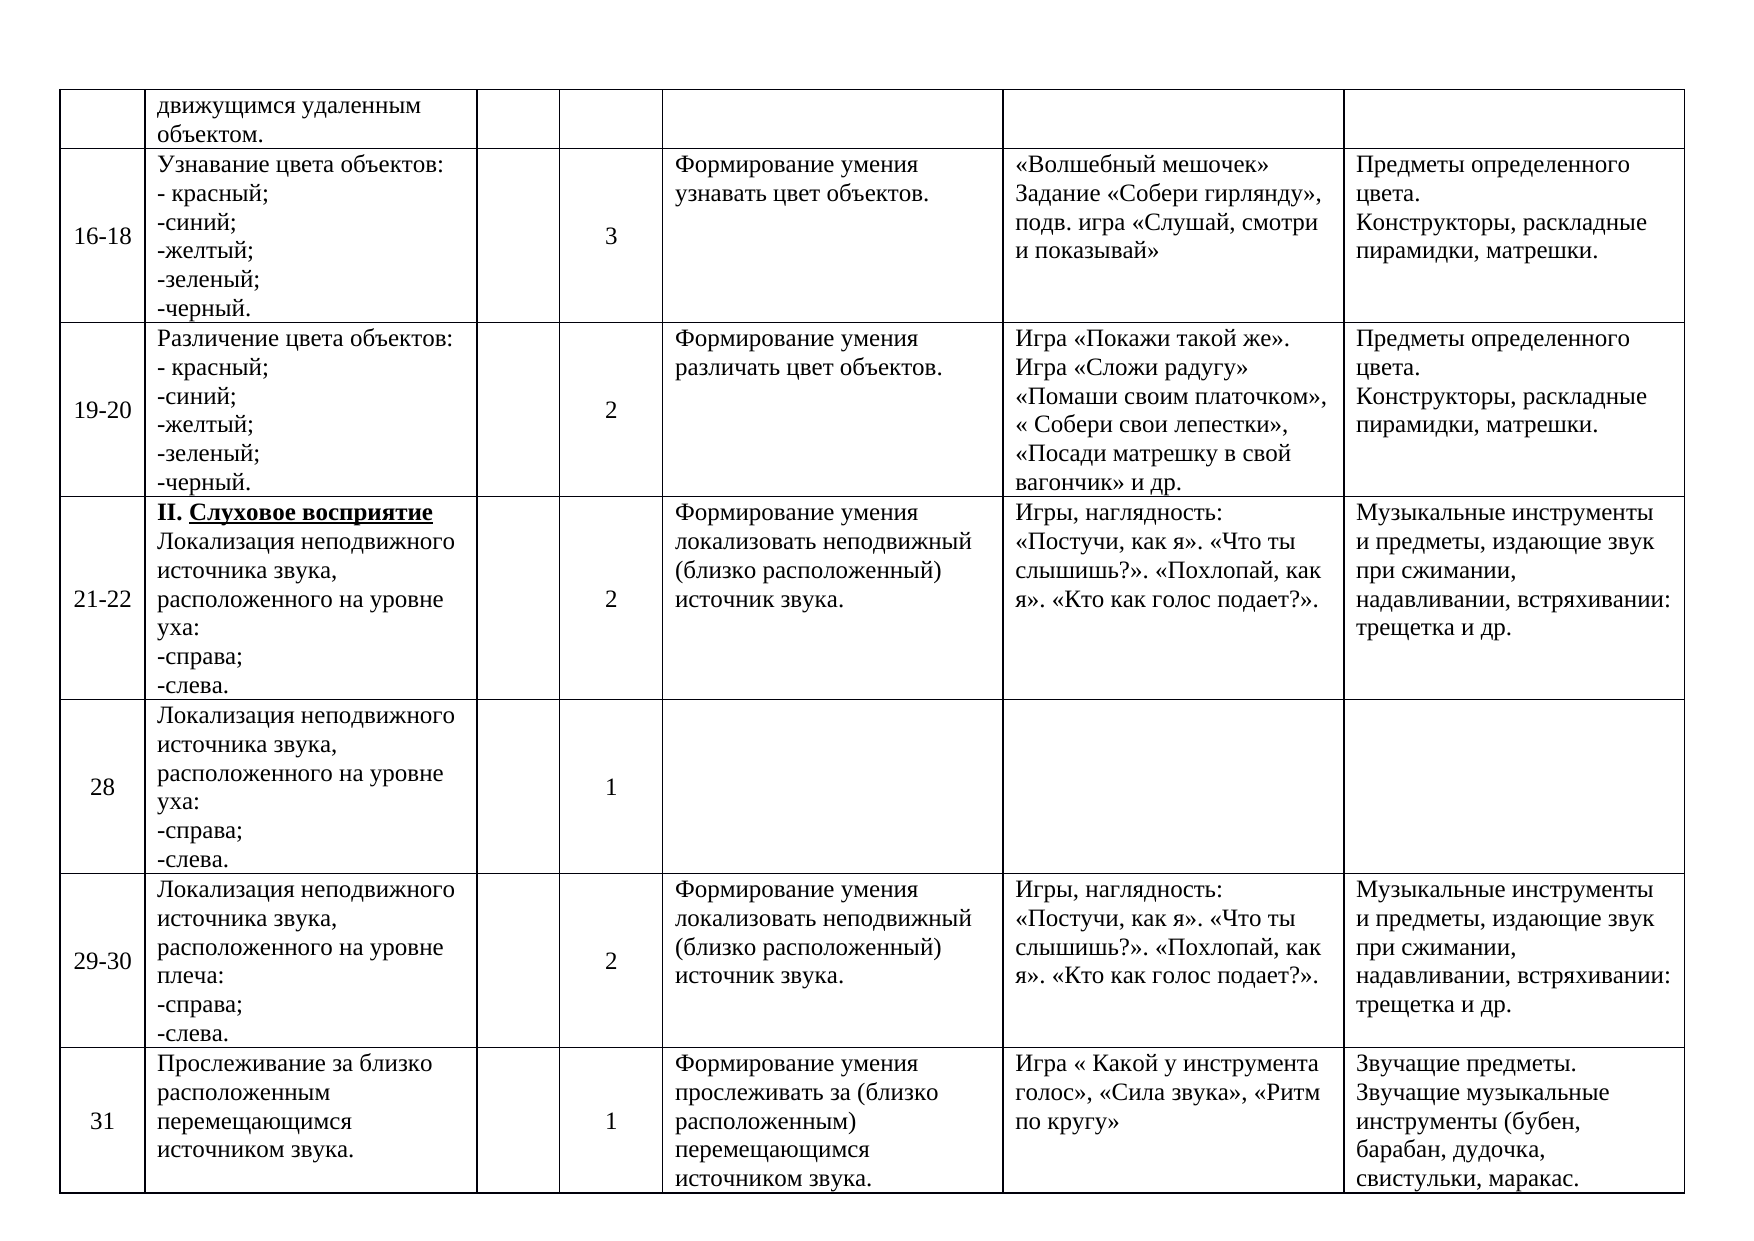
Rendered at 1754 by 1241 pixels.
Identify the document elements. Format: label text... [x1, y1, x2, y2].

table_cell [478, 90, 559, 148]
table_cell [478, 149, 559, 322]
table_cell Локализация неподвижного источника звука, расположенного на уровне уха: -справа; -слева. [146, 700, 476, 873]
table_cell Формирование умения прослеживать за (близко расположенным) перемещающимся источником звука. [663, 1048, 1002, 1192]
table_cell 1 [560, 700, 662, 873]
table_cell Формирование умения локализовать неподвижный (близко расположенный) источник звука. [663, 497, 1002, 699]
table_cell 3 [560, 149, 662, 322]
table_cell [1345, 90, 1684, 148]
table_cell 21-22 [61, 497, 144, 699]
table_cell 29-30 [61, 874, 144, 1047]
table_cell Различение цвета объектов: - красный; -синий; -желтый; -зеленый; -черный. [146, 323, 476, 496]
table_cell Предметы определенного цвета. Конструкторы, раскладные пирамидки, матрешки. [1345, 323, 1684, 496]
table_cell [1345, 700, 1684, 873]
table_cell 1 [560, 90, 662, 148]
table_cell Игры, наглядность: «Постучи, как я». «Что ты слышишь?». «Похлопай, как я». «Кто как голос подает?». [1004, 874, 1343, 1047]
table_cell Формирование умения узнавать цвет объектов. [663, 149, 1002, 322]
table_cell [1004, 90, 1343, 148]
table_cell Формирование умения локализовать неподвижный (близко расположенный) источник звука. [663, 874, 1002, 1047]
table_cell Формирование умения различать цвет объектов. [663, 323, 1002, 496]
table_cell [478, 497, 559, 699]
table_cell 2 [560, 323, 662, 496]
table_cell [478, 323, 559, 496]
table_cell Музыкальные инструменты и предметы, издающие звук при сжимании, надавливании, встряхивании: трещетка и др. [1345, 497, 1684, 699]
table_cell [146, 1048, 476, 1192]
table_cell Локализация неподвижного источника звука, расположенного на уровне плеча: -справа; -слева. [146, 874, 476, 1047]
table_cell Предметы определенного цвета. Конструкторы, раскладные пирамидки, матрешки. [1345, 149, 1684, 322]
table_cell [478, 700, 559, 873]
table_cell 2 [560, 497, 662, 699]
table_cell [478, 874, 559, 1047]
table_cell Музыкальные инструменты и предметы, издающие звук при сжимании, надавливании, встряхивании: трещетка и др. [1345, 874, 1684, 1047]
table_cell [478, 1048, 559, 1192]
table_cell Игры, наглядность: «Постучи, как я». «Что ты слышишь?». «Похлопай, как я». «Кто как голос подает?». [1004, 497, 1343, 699]
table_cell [146, 90, 476, 148]
table_cell 19-20 [61, 323, 144, 496]
table_cell 28 [61, 700, 144, 873]
table_cell Звучащие предметы. Звучащие музыкальные инструменты (бубен, барабан, дудочка, свистульки, маракас. [1345, 1048, 1684, 1192]
table_cell Игра « Какой у инструмента голос», «Сила звука», «Ритм по кругу» [1004, 1048, 1343, 1192]
table_cell [663, 90, 1002, 148]
table_cell Игра «Покажи такой же». Игра «Сложи радугу» «Помаши своим платочком», « Собери свои лепестки», «Посади матрешку в свой вагончик» и др. [1004, 323, 1343, 496]
table_cell 31 [61, 1048, 144, 1192]
table_cell II. Слуховое восприятие Локализация неподвижного источника звука, расположенного на уровне уха: -справа; -слева. [146, 497, 476, 699]
table_cell 16-18 [61, 149, 144, 322]
table_cell 15 [61, 90, 144, 148]
table_cell [1004, 700, 1343, 873]
table_cell «Волшебный мешочек» Задание «Собери гирлянду», подв. игра «Слушай, смотри и показывай» [1004, 149, 1343, 322]
table_cell Узнавание цвета объектов: - красный; -синий; -желтый; -зеленый; -черный. [146, 149, 476, 322]
table_cell 1 [560, 1048, 662, 1192]
table_cell 2 [560, 874, 662, 1047]
table_cell [663, 700, 1002, 873]
